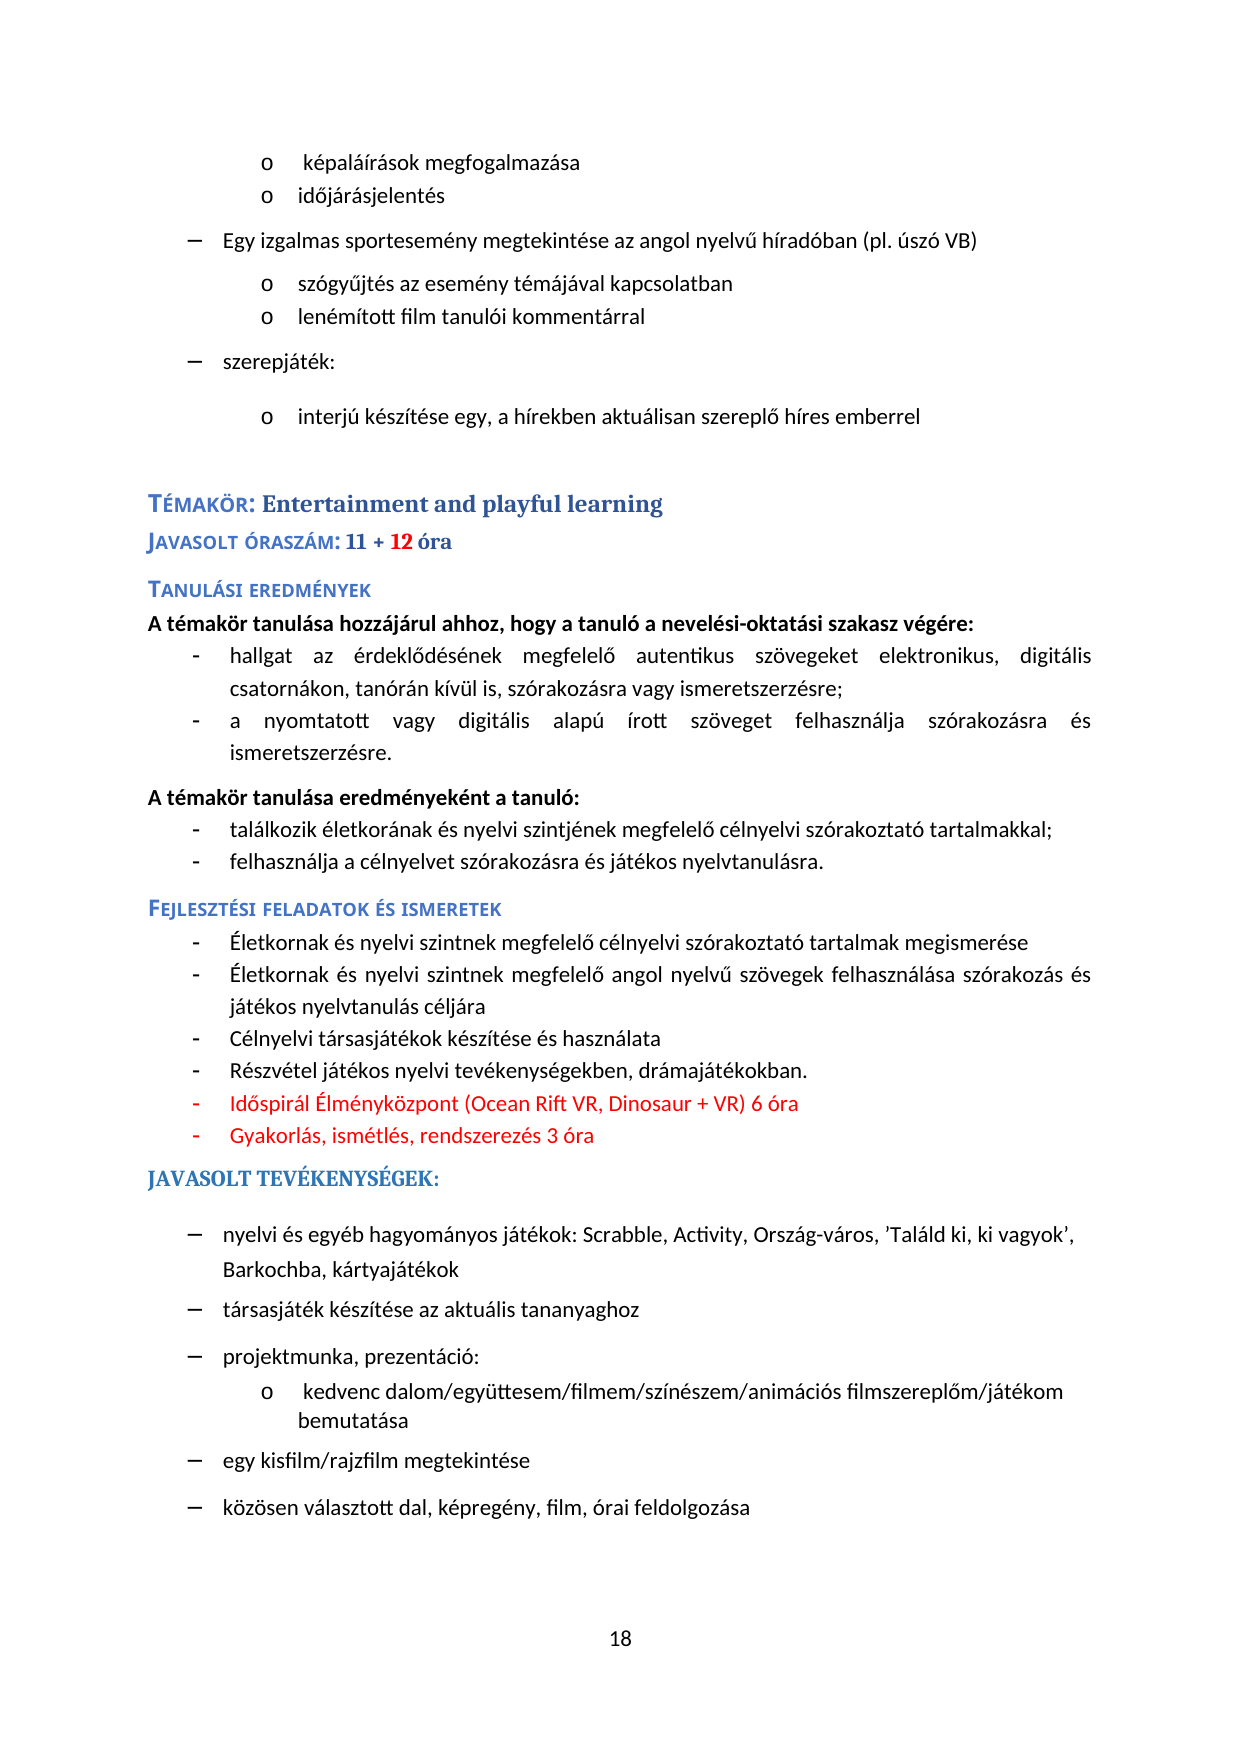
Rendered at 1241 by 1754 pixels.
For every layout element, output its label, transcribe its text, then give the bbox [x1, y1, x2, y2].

list Részvétel játékos nyelvi tevékenységekben, drámajátékokban. [192, 1056, 1093, 1084]
text JAVASOLT TEVÉKENYSÉGEK: [148, 1166, 1093, 1192]
list képaláírások megfogalmazása [260, 148, 1093, 177]
list lenémított film tanulói kommentárral [260, 302, 1093, 331]
list Időspirál Élményközpont (Ocean Rift VR, Dinosaur + VR) 6 óra [192, 1089, 1093, 1117]
list interjú készítése egy, a hírekben aktuálisan szereplő híres emberrel [260, 402, 1093, 431]
list közösen választott dal, képregény, film, órai feldolgozása [185, 1481, 1138, 1528]
list Gyakorlás, ismétlés, rendszerezés 3 óra [192, 1121, 1093, 1149]
list találkozik életkorának és nyelvi szintjének megfelelő célnyelvi szórakoztató tartalmakkal; [192, 815, 1093, 843]
list a nyomtatott vagy digitális alapú írott szöveget felhasználja szórakozásra és ismeretszerzésre. [192, 706, 1093, 766]
text Témakör: Entertainment and playful learning [148, 486, 1093, 520]
list szerepjáték: [185, 336, 1093, 383]
list Célnyelvi társasjátékok készítése és használata [192, 1024, 1093, 1052]
list társasjáték készítése az aktuális tananyaghoz [185, 1283, 1138, 1330]
list nyelvi és egyéb hagyományos játékok: Scrabble, Activity, Ország-város, ’Találd ki, ki vagyok’, Barkochba, kártyajátékok [185, 1208, 1138, 1283]
list Életkornak és nyelvi szintnek megfelelő célnyelvi szórakoztató tartalmak megismerése [192, 928, 1093, 956]
list szógyűjtés az esemény témájával kapcsolatban [260, 269, 1093, 298]
list felhasználja a célnyelvet szórakozásra és játékos nyelvtanulásra. [192, 847, 1093, 875]
text Javasolt óraszám: 11 + 12 óra [148, 525, 1093, 556]
list projektmunka, prezentáció: [185, 1330, 1138, 1377]
list egy kisfilm/rajzfilm megtekintése [185, 1434, 1138, 1481]
subtitle Tanulási eredmények [148, 573, 1093, 604]
subtitle Fejlesztési feladatok és ismeretek [148, 892, 1093, 923]
list hallgat az érdeklődésének megfelelő autentikus szövegeket elektronikus, digitális csatornákon, tanórán kívül is, szórakozásra vagy ismeretszerzésre; [192, 641, 1093, 702]
list Életkornak és nyelvi szintnek megfelelő angol nyelvű szövegek felhasználása szórakozás és játékos nyelvtanulás céljára [192, 960, 1093, 1020]
text A témakör tanulása hozzájárul ahhoz, hogy a tanuló a nevelési-oktatási szakasz végére: [148, 609, 1093, 637]
list Egy izgalmas sportesemény megtekintése az angol nyelvű híradóban (pl. úszó VB) [185, 215, 1093, 262]
text A témakör tanulása eredményeként a tanuló: [148, 783, 1093, 811]
list időjárásjelentés [260, 181, 1093, 210]
list kedvenc dalom/együttesem/filmem/színészem/animációs filmszereplőm/játékom bemutatása [260, 1377, 1138, 1434]
